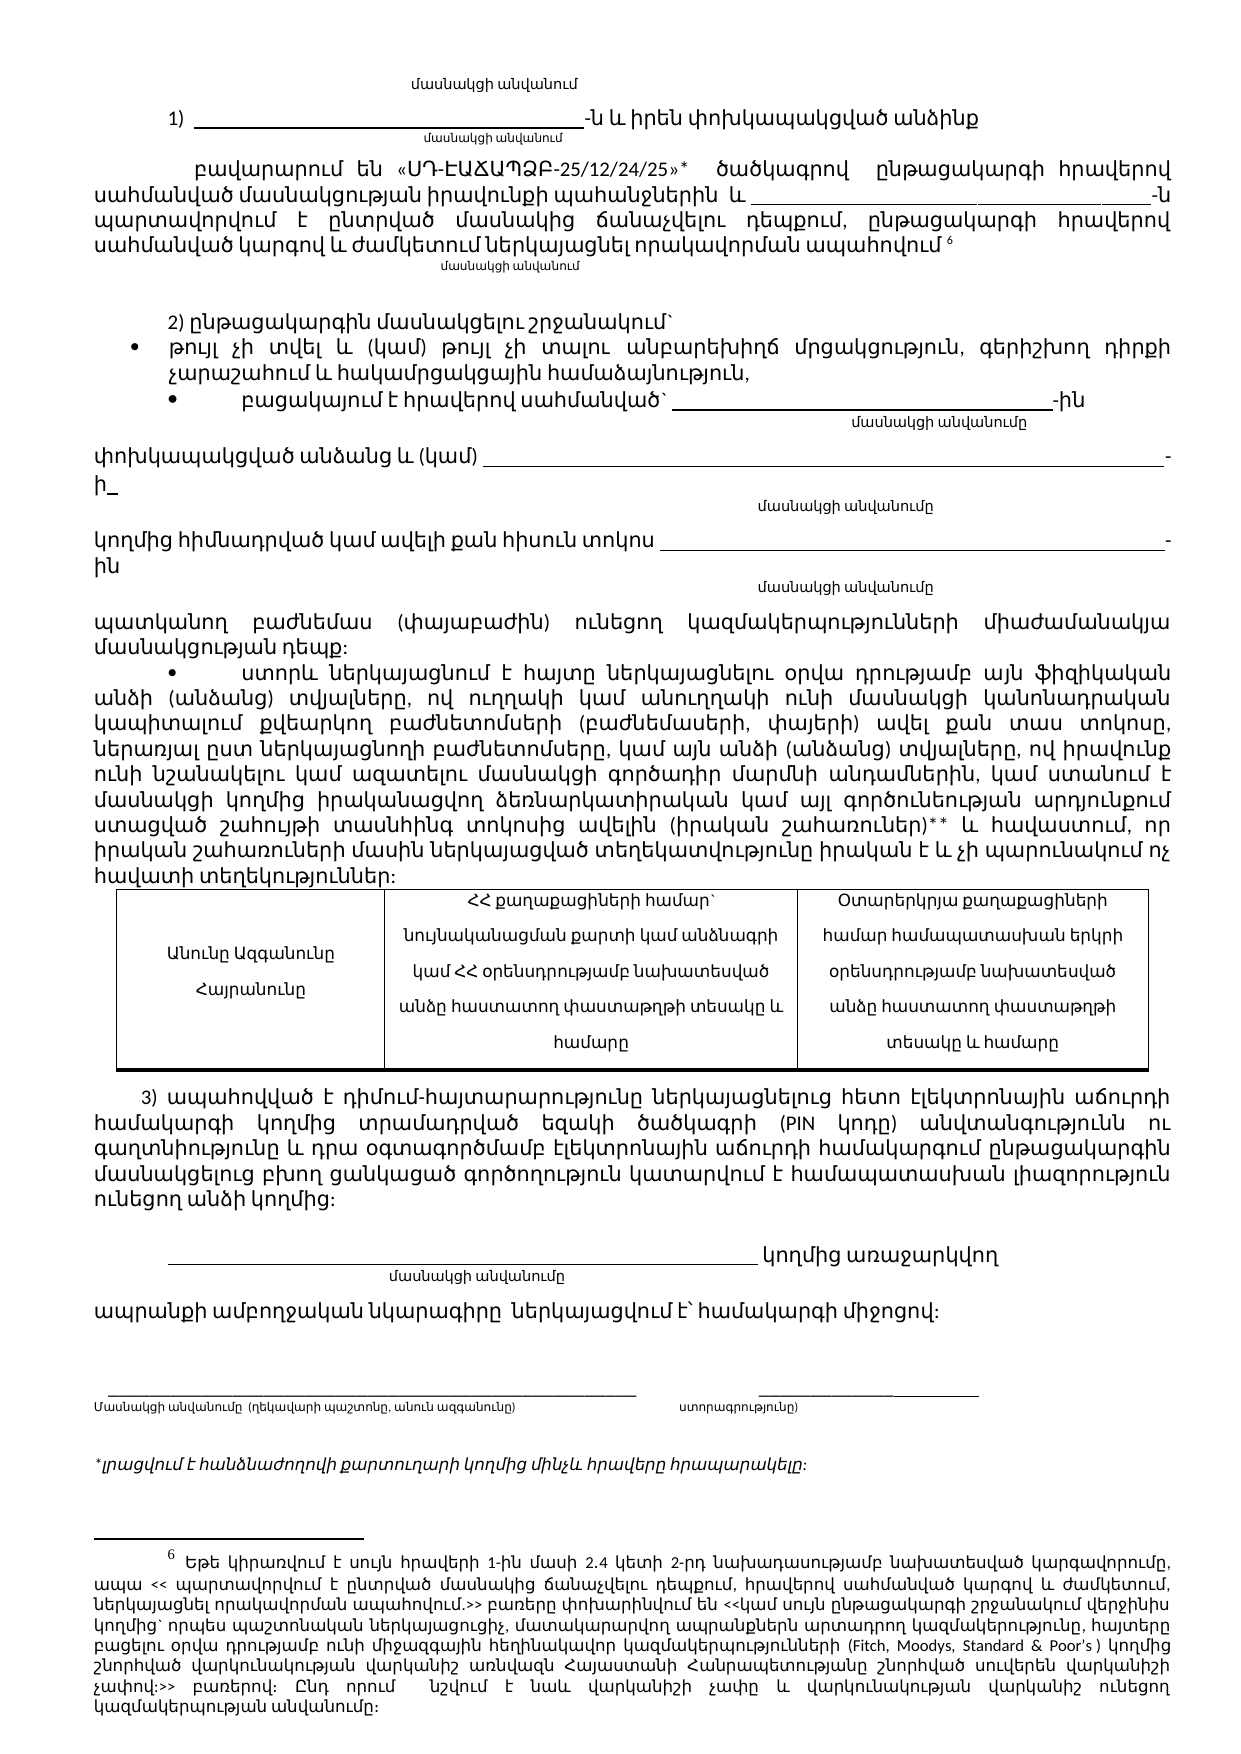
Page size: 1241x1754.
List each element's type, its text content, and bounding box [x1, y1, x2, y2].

text մասնակցի անվանումը [94, 578, 1171, 609]
text ապրանքի ամբողջական նկարագիրը ներկայացվում է՝ համակարգի միջոցով: [94, 1298, 1171, 1323]
list բացակայում է հրավերով սահմանված` -ին [94, 385, 1171, 413]
text մասնակցի անվանումը [94, 1268, 1171, 1298]
text 2) ընթացակարգին մասնակցելու շրջանակում` [94, 309, 1171, 334]
text մասնակցի անվանումը [94, 413, 1171, 444]
text *լրացվում է հանձնաժողովի քարտուղարի կողմից մինչև հրավերը հրապարակելը: [94, 1454, 1171, 1474]
text պատկանող բաժնեմաս (փայաբաժին) ունեցող կազմակերպությունների միաժամանակյա մասնակցության դեպք: [94, 609, 1171, 660]
text մասնակցի անվանում [94, 258, 1171, 283]
list ստորև ներկայացնում է հայտը ներկայացնելու օրվա դրությամբ այն ֆիզիկական անձի (անձանց) տվյալները, ով ուղղակի կամ անուղղակի ունի մասնակցի կանոնադրական կապիտալում քվեարկող բաժնետոմսերի (բաժնեմասերի, փայերի) ավել քան տաս տոկոսը, ներառյալ ըստ ներկայացնողի բաժնետոմսերը, կամ այն անձի (անձանց) տվյալները, ով իրավունք ունի նշանակելու կամ ազատելու մասնակցի գործադիր մարմնի անդամներին, կամ ստանում է մասնակցի կողմից իրականացվող ձեռնարկատիրական կամ այլ գործունեության արդյունքում ստացված շահույթի տասնհինգ տոկոսից ավելին (իրական շահառուներ)** և հավաստում, որ իրական շահառուների մասին ներկայացված տեղեկատվությունը իրական է և չի պարունակում ոչ հավատի տեղեկություններ: [94, 660, 1171, 888]
text մասնակցի անվանումը [94, 497, 1171, 528]
table_header Օտարերկրյա քաղաքացիների համար համապատասխան երկրի օրենսդրությամբ նախատեսված անձը հաստատող փաստաթղթի տեսակը և համարը [798, 890, 1148, 1068]
text մասնակցի անվանում [94, 75, 1171, 106]
text բավարարում են «ՍԴ-ԷԱՃԱՊՁԲ-25/12/24/25»* ծածկագրով ընթացակարգի հրավերով սահմանված մասնակցության իրավունքի պահանջներին և -ն պարտավորվում է ընտրված մասնակից ճանաչվելու դեպքում, ընթացակարգի հրավերով սահմանված կարգով և ժամկետում ներկայացնել որակավորման ապահովում [94, 156, 1171, 258]
list թույլ չի տվել և (կամ) թույլ չի տալու անբարեխիղճ մրցակցություն, գերիշխող դիրքի չարաշահում և հակամրցակցային համաձայնություն, [131, 334, 1171, 385]
text 3) ապահովված է դիմում-հայտարարությունը ներկայացնելուց հետո էլեկտրոնային աճուրդի համակարգի կողմից տրամադրված եզակի ծածկագրի (PIN կոդը) անվտանգությունն ու գաղտնիությունը և դրա օգտագործմամբ էլեկտրոնային աճուրդի համակարգում ընթացակարգին մասնակցելուց բխող ցանկացած գործողություն կատարվում է համապատասխան լիազորություն ունեցող անձի կողմից: [94, 1084, 1171, 1212]
text կողմից հիմնադրված կամ ավելի քան հիսուն տոկոս -ին [94, 528, 1171, 578]
text կողմից առաջարկվող [94, 1242, 1171, 1268]
table_header ՀՀ քաղաքացիների համար` նույնականացման քարտի կամ անձնագրի կամ ՀՀ օրենսդրությամբ նախատեսված անձը հաստատող փաստաթղթի տեսակը և համարը [385, 890, 797, 1068]
text փոխկապակցված անձանց և (կամ) -ի [94, 444, 1171, 497]
text 1) -ն և իրեն փոխկապակցված անձինք [94, 106, 1171, 131]
table_header Անունը Ազգանունը Հայրանունը [117, 890, 384, 1068]
text մասնակցի անվանում [94, 131, 1171, 156]
text ___________________________________________________ _____________ Մասնակցի անվանումը (ղեկավարի պաշտոնը, անուն ազգանունը) ստորագրությունը) [94, 1374, 1171, 1425]
